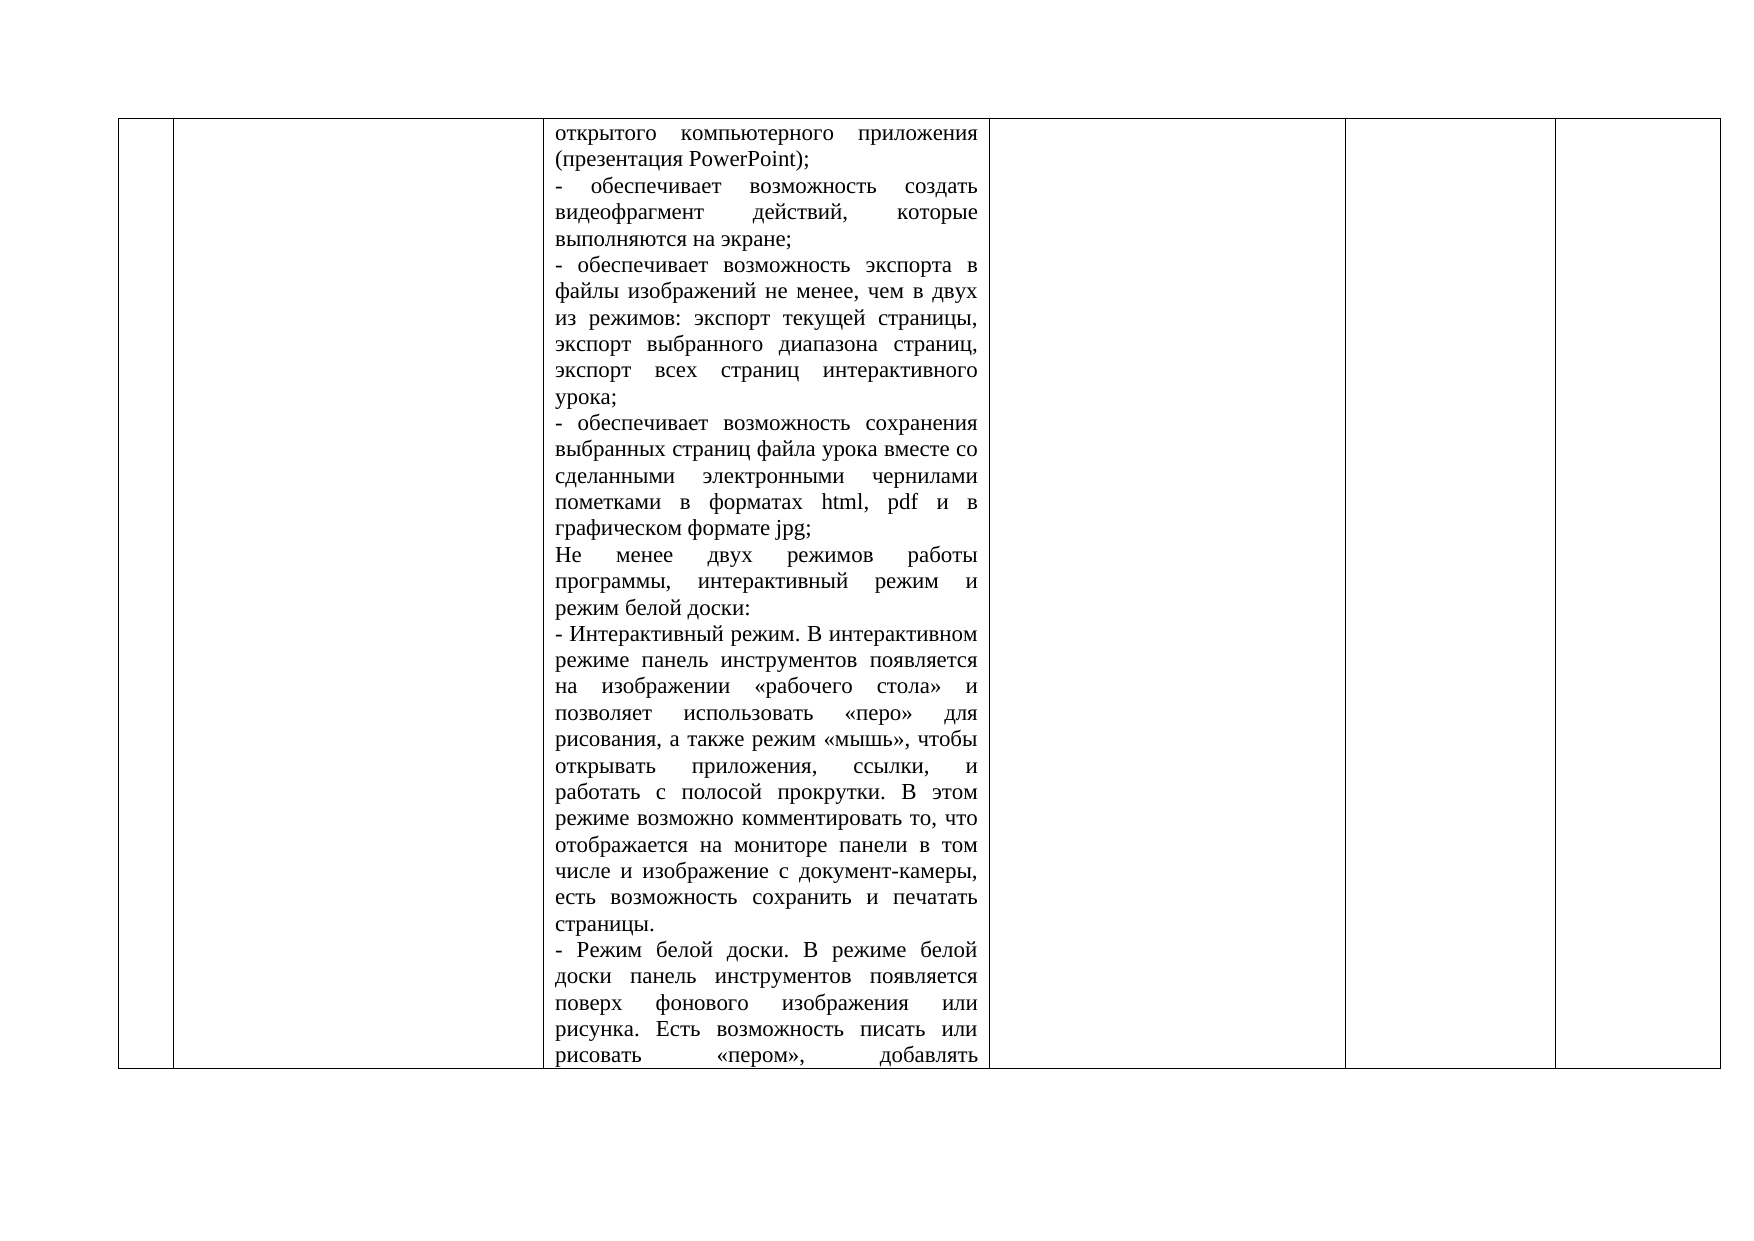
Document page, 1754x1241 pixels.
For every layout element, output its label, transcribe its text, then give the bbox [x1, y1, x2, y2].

table_cell [990, 119, 1345, 1068]
table_cell [1556, 119, 1720, 1068]
table_cell 1 [119, 119, 173, 1068]
table_cell [1346, 119, 1555, 1068]
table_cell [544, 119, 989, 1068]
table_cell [174, 119, 543, 1068]
